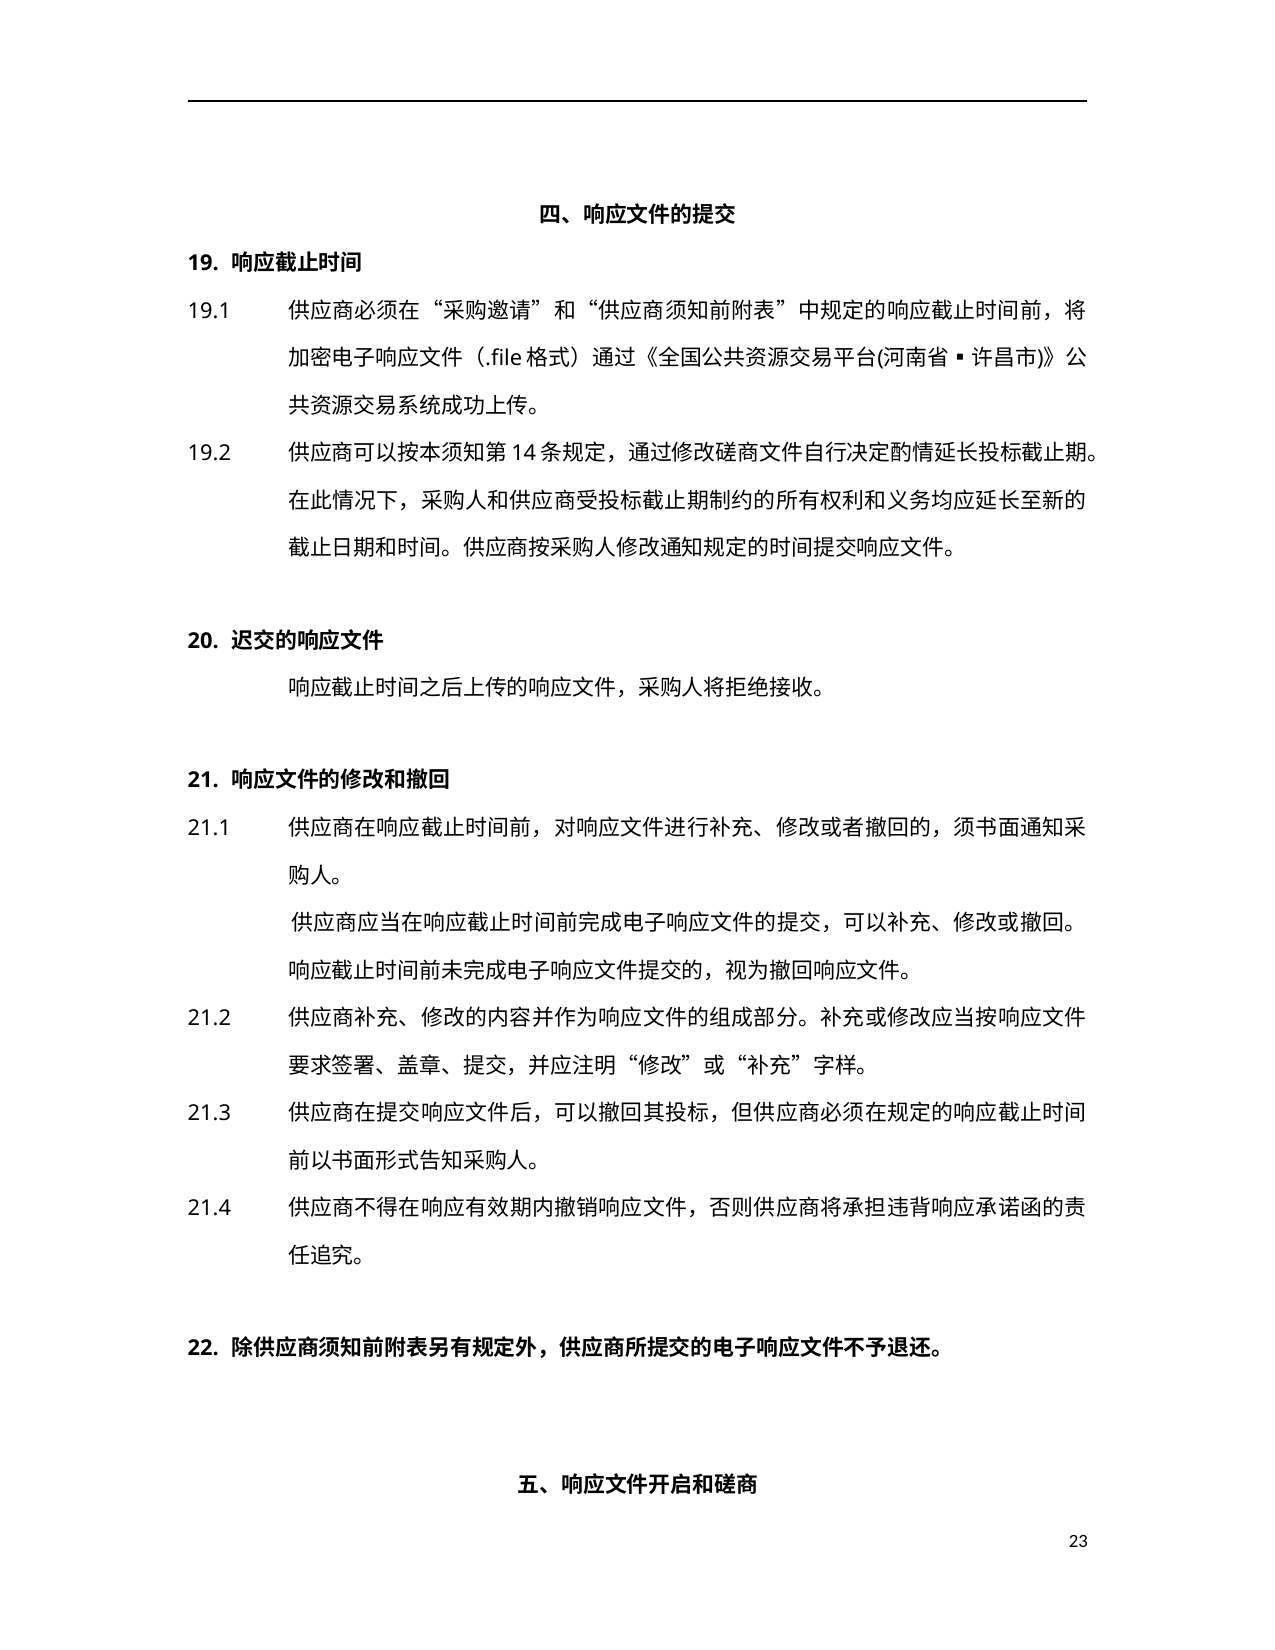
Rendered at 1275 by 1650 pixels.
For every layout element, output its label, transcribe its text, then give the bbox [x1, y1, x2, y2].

list 供应商补充、修改的内容并作为响应文件的组成部分。补充或修改应当按响应文件要求签署、盖章、提交，并应注明“修改”或“补充”字样。 [187, 1000, 1087, 1079]
text 四、响应文件的提交 [187, 197, 1087, 229]
list 供应商在提交响应文件后，可以撤回其投标，但供应商必须在规定的响应截止时间前以书面形式告知采购人。 [187, 1095, 1087, 1174]
list 迟交的响应文件 [187, 623, 1087, 654]
list 供应商不得在响应有效期内撤销响应文件，否则供应商将承担违背响应承诺函的责任追究。 [187, 1190, 1087, 1269]
list 供应商在响应截止时间前，对响应文件进行补充、修改或者撤回的，须书面通知采购人。 [187, 810, 1087, 889]
list 除供应商须知前附表另有规定外，供应商所提交的电子响应文件不予退还。 [187, 1330, 1087, 1362]
text 供应商应当在响应截止时间前完成电子响应文件的提交，可以补充、修改或撤回。响应截止时间前未完成电子响应文件提交的，视为撤回响应文件。 [288, 905, 1087, 984]
list 供应商可以按本须知第14条规定，通过修改磋商文件自行决定酌情延长投标截止期。在此情况下，采购人和供应商受投标截止期制约的所有权利和义务均应延长至新的截止日期和时间。供应商按采购人修改通知规定的时间提交响应文件。 [187, 435, 1087, 562]
text 响应截止时间之后上传的响应文件，采购人将拒绝接收。 [288, 670, 1087, 702]
list 响应文件的修改和撤回 [187, 762, 1087, 794]
list 响应截止时间 [187, 245, 1087, 277]
list 供应商必须在“采购邀请”和“供应商须知前附表”中规定的响应截止时间前，将加密电子响应文件（.file格式）通过《全国公共资源交易平台(河南省▪许昌市)》公共资源交易系统成功上传。 [187, 293, 1087, 419]
text 五、响应文件开启和磋商 [187, 1467, 1087, 1499]
